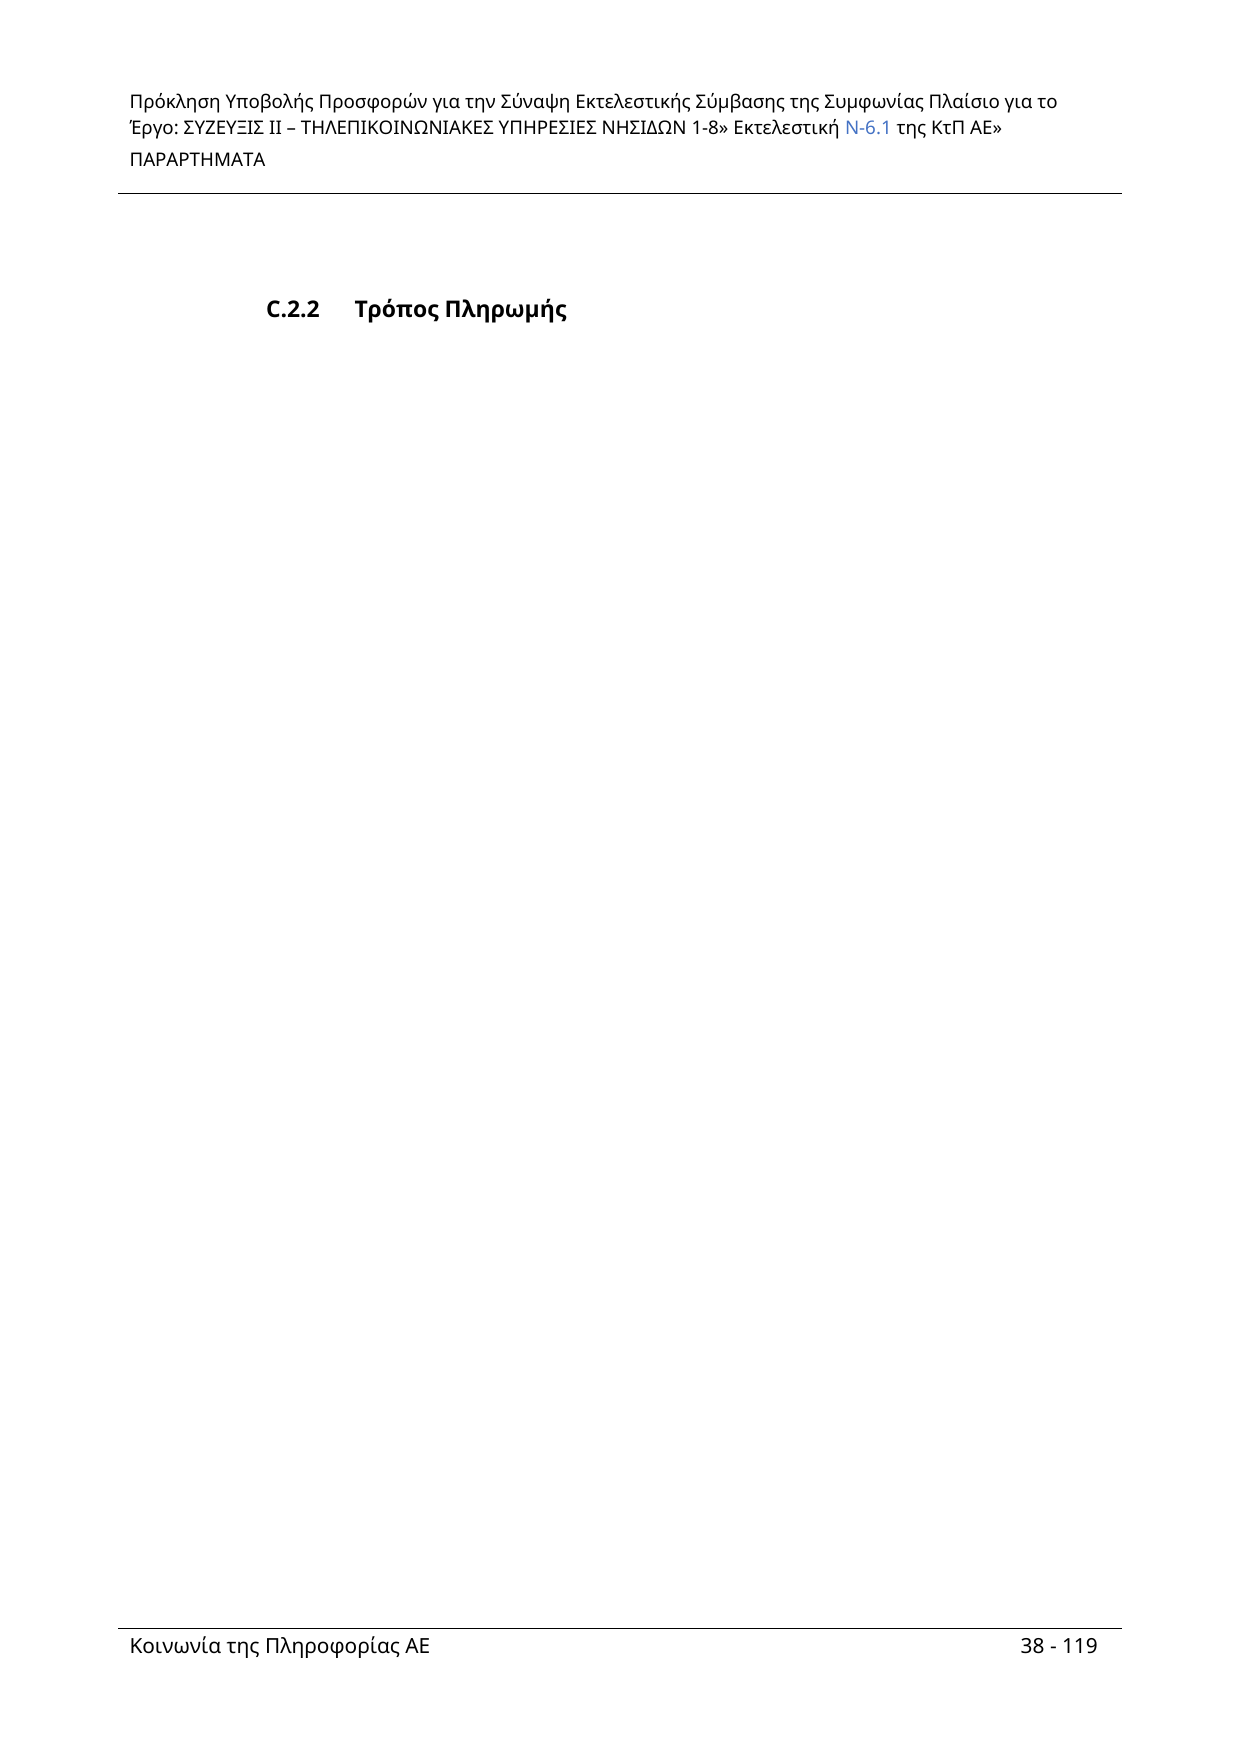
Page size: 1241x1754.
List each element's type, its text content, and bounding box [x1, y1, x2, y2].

subtitle Τρόπος Πληρωμής [266, 293, 1122, 324]
